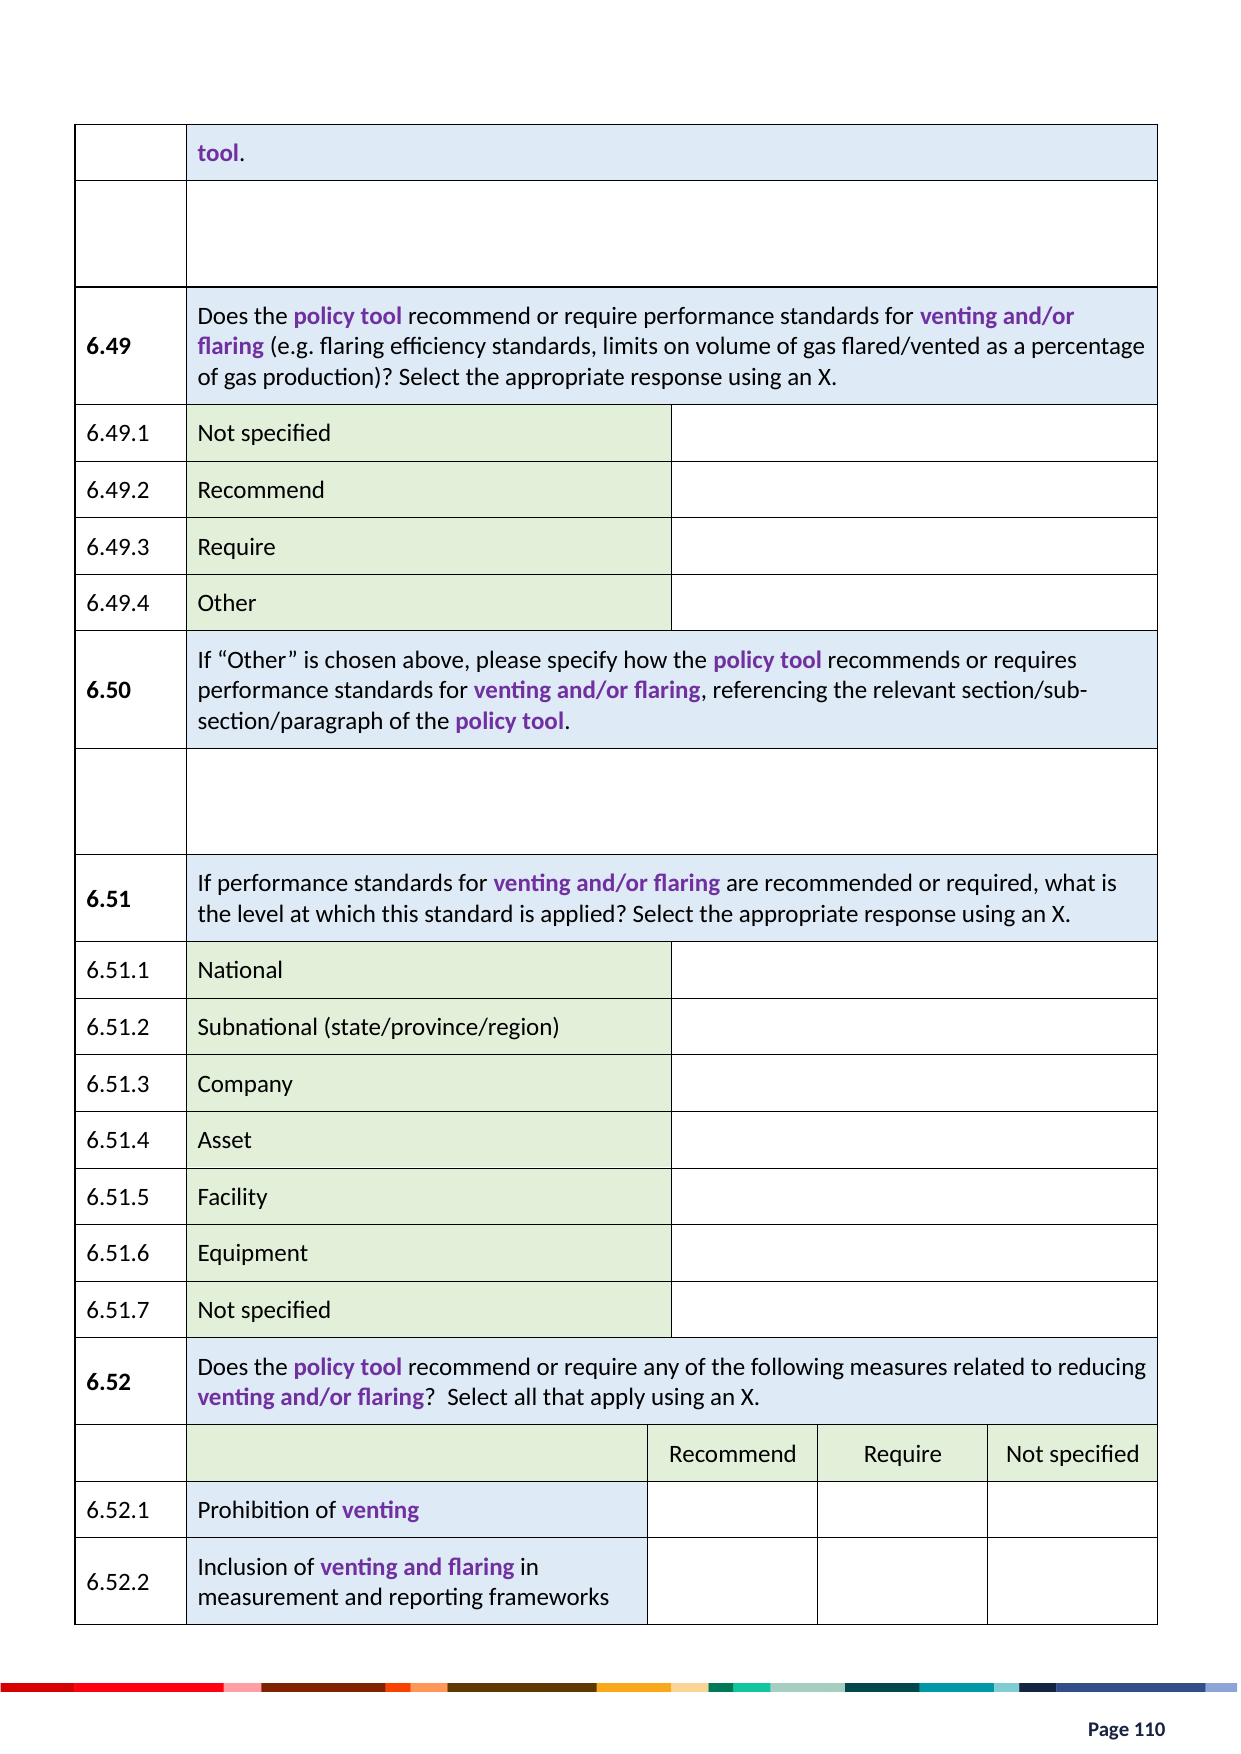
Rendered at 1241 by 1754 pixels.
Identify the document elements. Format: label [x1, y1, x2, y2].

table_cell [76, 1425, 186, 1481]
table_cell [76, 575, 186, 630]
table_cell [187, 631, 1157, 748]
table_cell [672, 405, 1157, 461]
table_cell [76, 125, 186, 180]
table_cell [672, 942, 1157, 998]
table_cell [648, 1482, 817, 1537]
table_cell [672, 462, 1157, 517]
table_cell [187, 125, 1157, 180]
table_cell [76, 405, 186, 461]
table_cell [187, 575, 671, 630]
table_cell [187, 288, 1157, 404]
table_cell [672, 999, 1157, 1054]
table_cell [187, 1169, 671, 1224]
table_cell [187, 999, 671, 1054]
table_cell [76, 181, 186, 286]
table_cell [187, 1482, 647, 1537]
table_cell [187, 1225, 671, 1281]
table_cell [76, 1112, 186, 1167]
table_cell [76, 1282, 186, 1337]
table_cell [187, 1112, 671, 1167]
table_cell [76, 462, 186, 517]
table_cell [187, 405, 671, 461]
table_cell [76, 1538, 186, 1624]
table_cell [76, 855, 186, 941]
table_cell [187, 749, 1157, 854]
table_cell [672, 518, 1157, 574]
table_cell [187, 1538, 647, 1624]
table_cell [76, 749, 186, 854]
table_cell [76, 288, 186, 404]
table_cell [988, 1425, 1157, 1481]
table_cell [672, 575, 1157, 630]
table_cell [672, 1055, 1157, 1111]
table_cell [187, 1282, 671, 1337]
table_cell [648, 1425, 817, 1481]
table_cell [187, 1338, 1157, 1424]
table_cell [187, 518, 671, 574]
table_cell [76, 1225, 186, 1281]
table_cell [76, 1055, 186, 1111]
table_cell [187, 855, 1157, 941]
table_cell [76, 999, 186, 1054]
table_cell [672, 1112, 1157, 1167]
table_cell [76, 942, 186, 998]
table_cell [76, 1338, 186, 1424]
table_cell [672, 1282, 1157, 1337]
picture [0, 1683, 1236, 1692]
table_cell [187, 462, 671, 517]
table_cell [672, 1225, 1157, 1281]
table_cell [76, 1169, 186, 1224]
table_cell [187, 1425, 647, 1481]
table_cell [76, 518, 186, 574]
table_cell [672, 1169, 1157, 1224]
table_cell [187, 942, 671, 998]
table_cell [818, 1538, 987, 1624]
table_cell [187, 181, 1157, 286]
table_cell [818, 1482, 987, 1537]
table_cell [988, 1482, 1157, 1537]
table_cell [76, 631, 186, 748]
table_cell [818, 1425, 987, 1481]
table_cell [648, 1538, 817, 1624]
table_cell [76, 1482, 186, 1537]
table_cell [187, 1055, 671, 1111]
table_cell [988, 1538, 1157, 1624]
